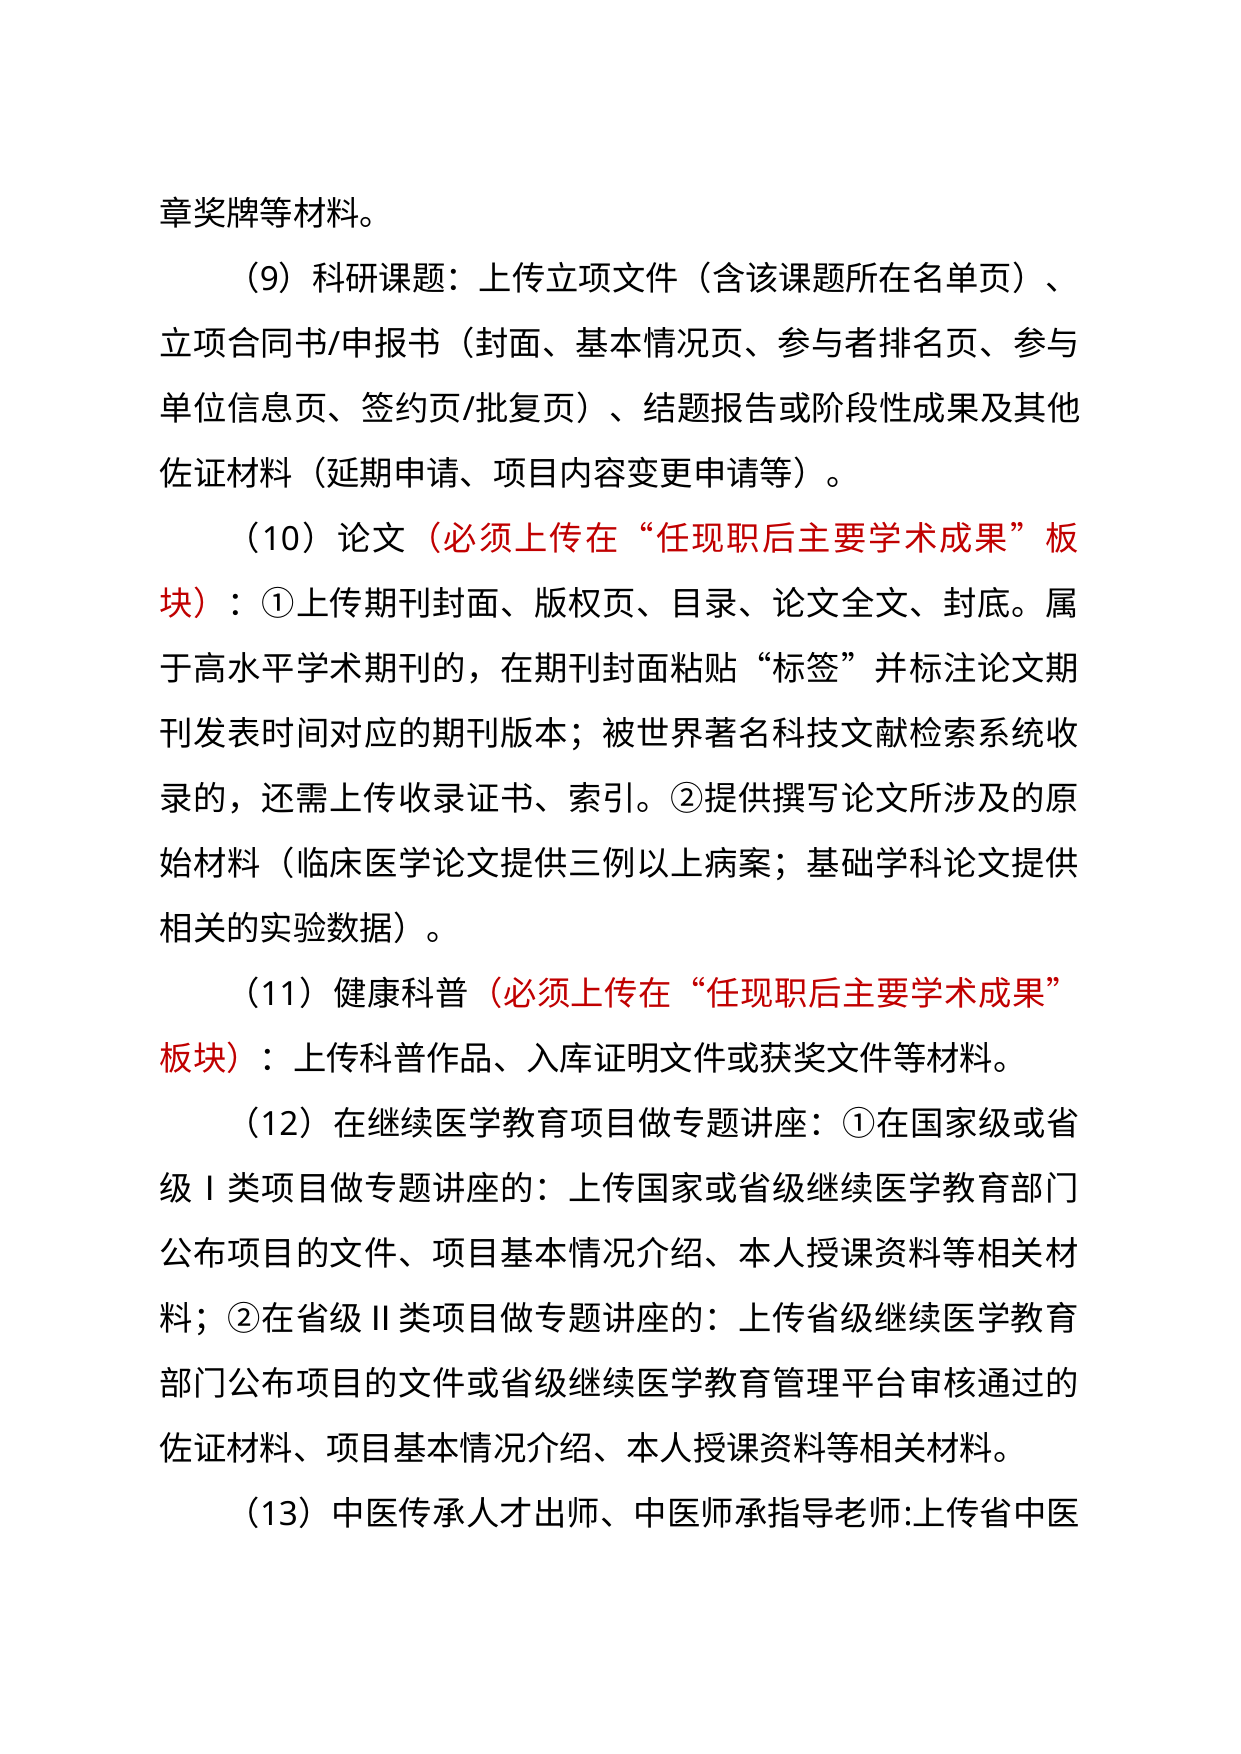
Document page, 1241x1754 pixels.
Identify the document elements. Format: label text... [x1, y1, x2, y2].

text （10）论文（必须上传在“任现职后主要学术成果”板块）：①上传期刊封面、版权页、目录、论文全文、封底。属于高水平学术期刊的，在期刊封面粘贴“标签”并标注论文期刊发表时间对应的期刊版本；被世界著名科技文献检索系统收录的，还需上传收录证书、索引。②提供撰写论文所涉及的原始材料（临床医学论文提供三例以上病案；基础学科论文提供相关的实验数据）。 [159, 503, 1081, 958]
list （12）在继续医学教育项目做专题讲座：①在国家级或省级Ⅰ类项目做专题讲座的：上传国家或省级继续医学教育部门公布项目的文件、项目基本情况介绍、本人授课资料等相关材料；②在省级Ⅱ类项目做专题讲座的：上传省级继续医学教育部门公布项目的文件或省级继续医学教育管理平台审核通过的佐证材料、项目基本情况介绍、本人授课资料等相关材料。 [159, 1088, 1081, 1478]
text （11）健康科普（必须上传在“任现职后主要学术成果”板块）：上传科普作品、入库证明文件或获奖文件等材料。 [159, 958, 1081, 1088]
list （9）科研课题：上传立项文件（含该课题所在名单页）、立项合同书/申报书（封面、基本情况页、参与者排名页、参与单位信息页、签约页/批复页）、结题报告或阶段性成果及其他佐证材料（延期申请、项目内容变更申请等）。 [159, 243, 1081, 503]
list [159, 1478, 1081, 1543]
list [159, 178, 1081, 243]
